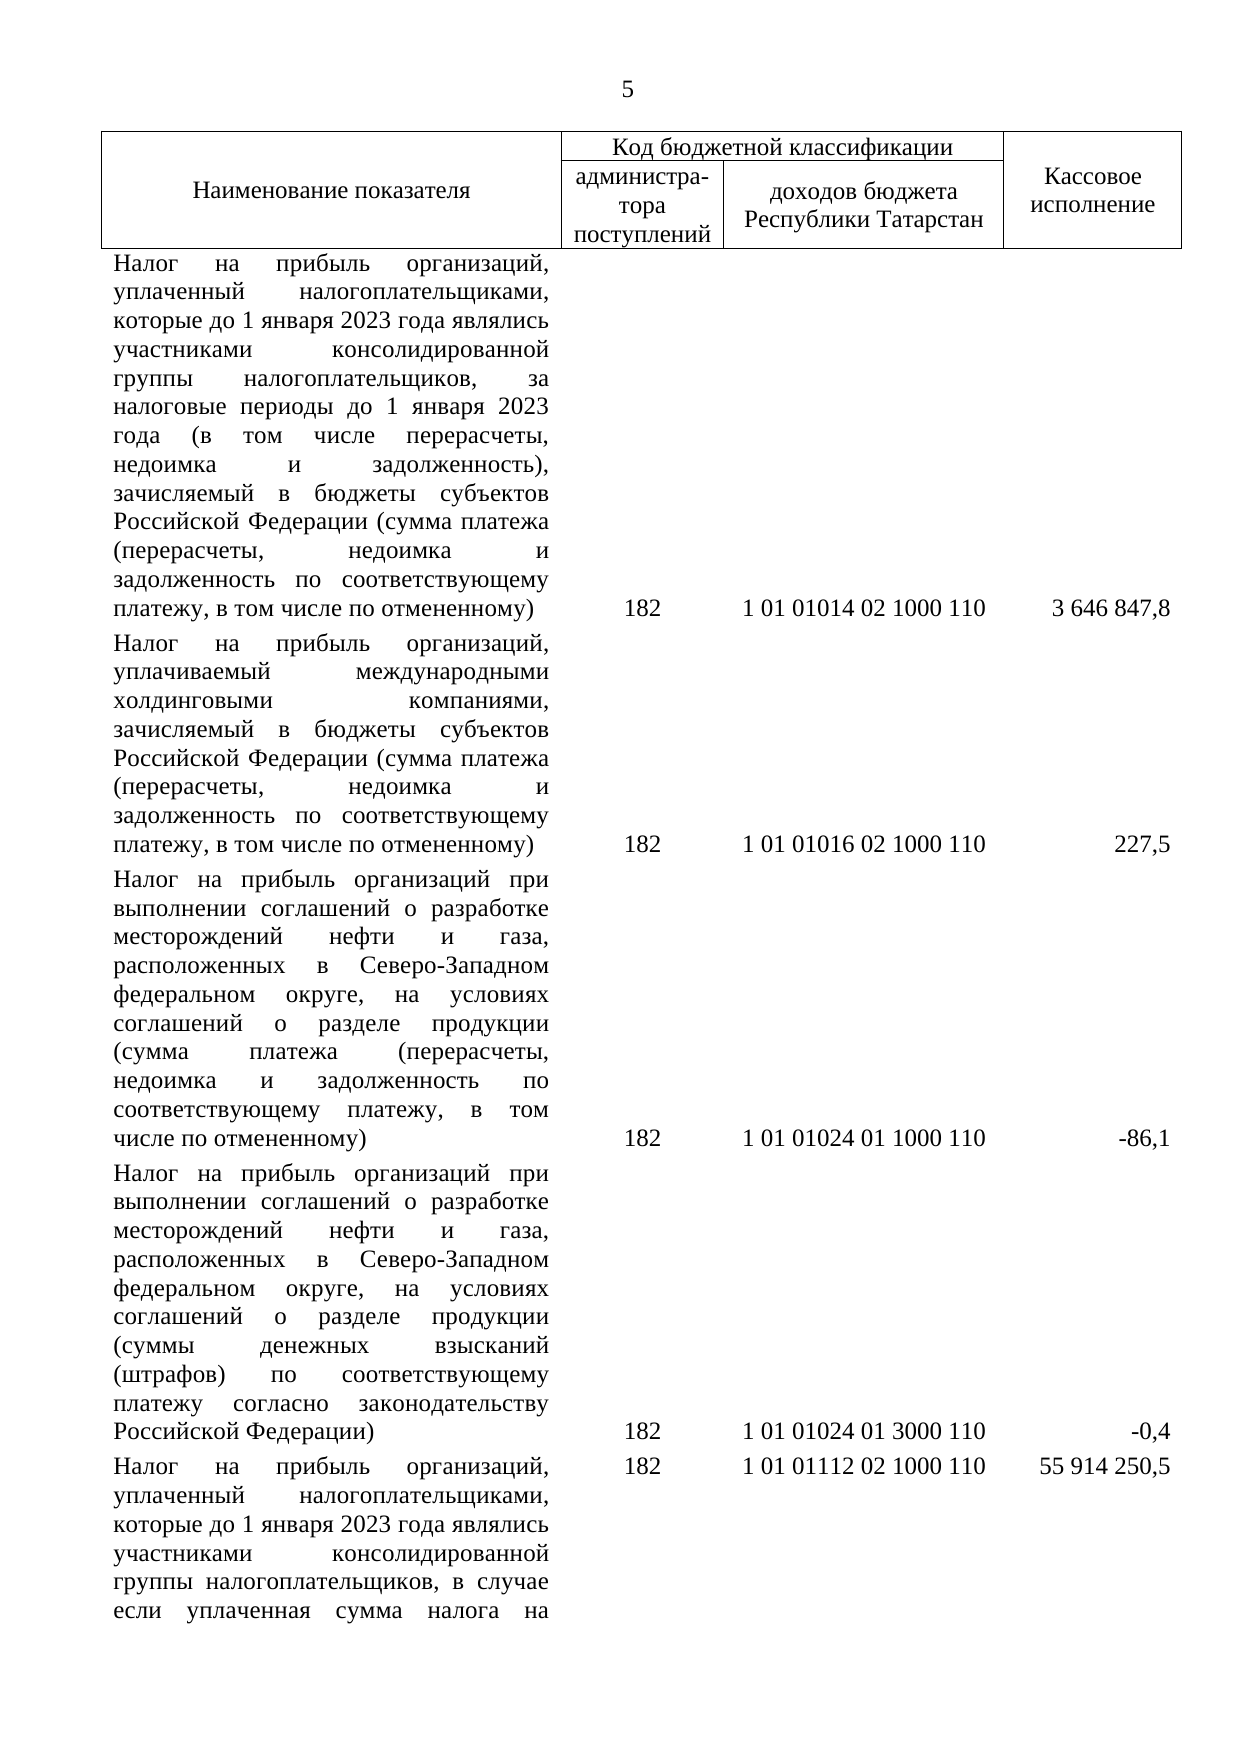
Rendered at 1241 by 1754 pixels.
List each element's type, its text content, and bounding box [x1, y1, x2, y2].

table_cell 1 01 01016 02 1000 110 [724, 628, 1004, 864]
table_cell -0,4 [1004, 1158, 1182, 1451]
table_cell 3 646 847,8 [1004, 249, 1182, 628]
table_cell администра-тора поступлений [562, 161, 723, 248]
table_cell Налог на прибыль организаций при выполнении соглашений о разработке месторождений нефти и газа, расположенных в Северо-Западном федеральном округе, на условиях соглашений о разделе продукции (сумма платежа (перерасчеты, недоимка и задолженность по соответствующему платежу, в том числе по отмененному) [102, 864, 561, 1158]
table_cell 182 [561, 628, 723, 864]
table_cell 1 01 01112 02 1000 110 [724, 1451, 1004, 1624]
table_cell 182 [561, 1451, 723, 1624]
table_cell 1 01 01024 01 3000 110 [724, 1158, 1004, 1451]
table_cell доходов бюджета Республики Татарстан [724, 161, 1003, 248]
table_cell Налог на прибыль организаций, уплаченный налогоплательщиками, которые до 1 января 2023 года являлись участниками консолидированной группы налогоплательщиков, за налоговые периоды до 1 января 2023 года (в том числе перерасчеты, недоимка и задолженность), зачисляемый в бюджеты субъектов Российской Федерации (сумма платежа (перерасчеты, недоимка и задолженность по соответствующему платежу, в том числе по отмененному) [102, 249, 561, 628]
table_cell 227,5 [1004, 628, 1182, 864]
table_cell Налог на прибыль организаций при выполнении соглашений о разработке месторождений нефти и газа, расположенных в Северо-Западном федеральном округе, на условиях соглашений о разделе продукции (суммы денежных взысканий (штрафов) по соответствующему платежу согласно законодательству Российской Федерации) [102, 1158, 561, 1451]
table_cell 55 914 250,5 [1004, 1451, 1182, 1624]
table_header Наименование показателя [102, 132, 561, 248]
table_cell -86,1 [1004, 864, 1182, 1158]
table_header Кассовое исполнение [1004, 132, 1181, 248]
table_cell 1 01 01024 01 1000 110 [724, 864, 1004, 1158]
table_cell Налог на прибыль организаций, уплачиваемый международными холдинговыми компаниями, зачисляемый в бюджеты субъектов Российской Федерации (сумма платежа (перерасчеты, недоимка и задолженность по соответствующему платежу, в том числе по отмененному) [102, 628, 561, 864]
table_cell 1 01 01014 02 1000 110 [724, 249, 1004, 628]
table_header Код бюджетной классификации [562, 132, 1003, 160]
table_cell 182 [561, 864, 723, 1158]
table_cell 182 [561, 249, 723, 628]
table_cell 182 [561, 1158, 723, 1451]
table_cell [102, 1451, 561, 1624]
